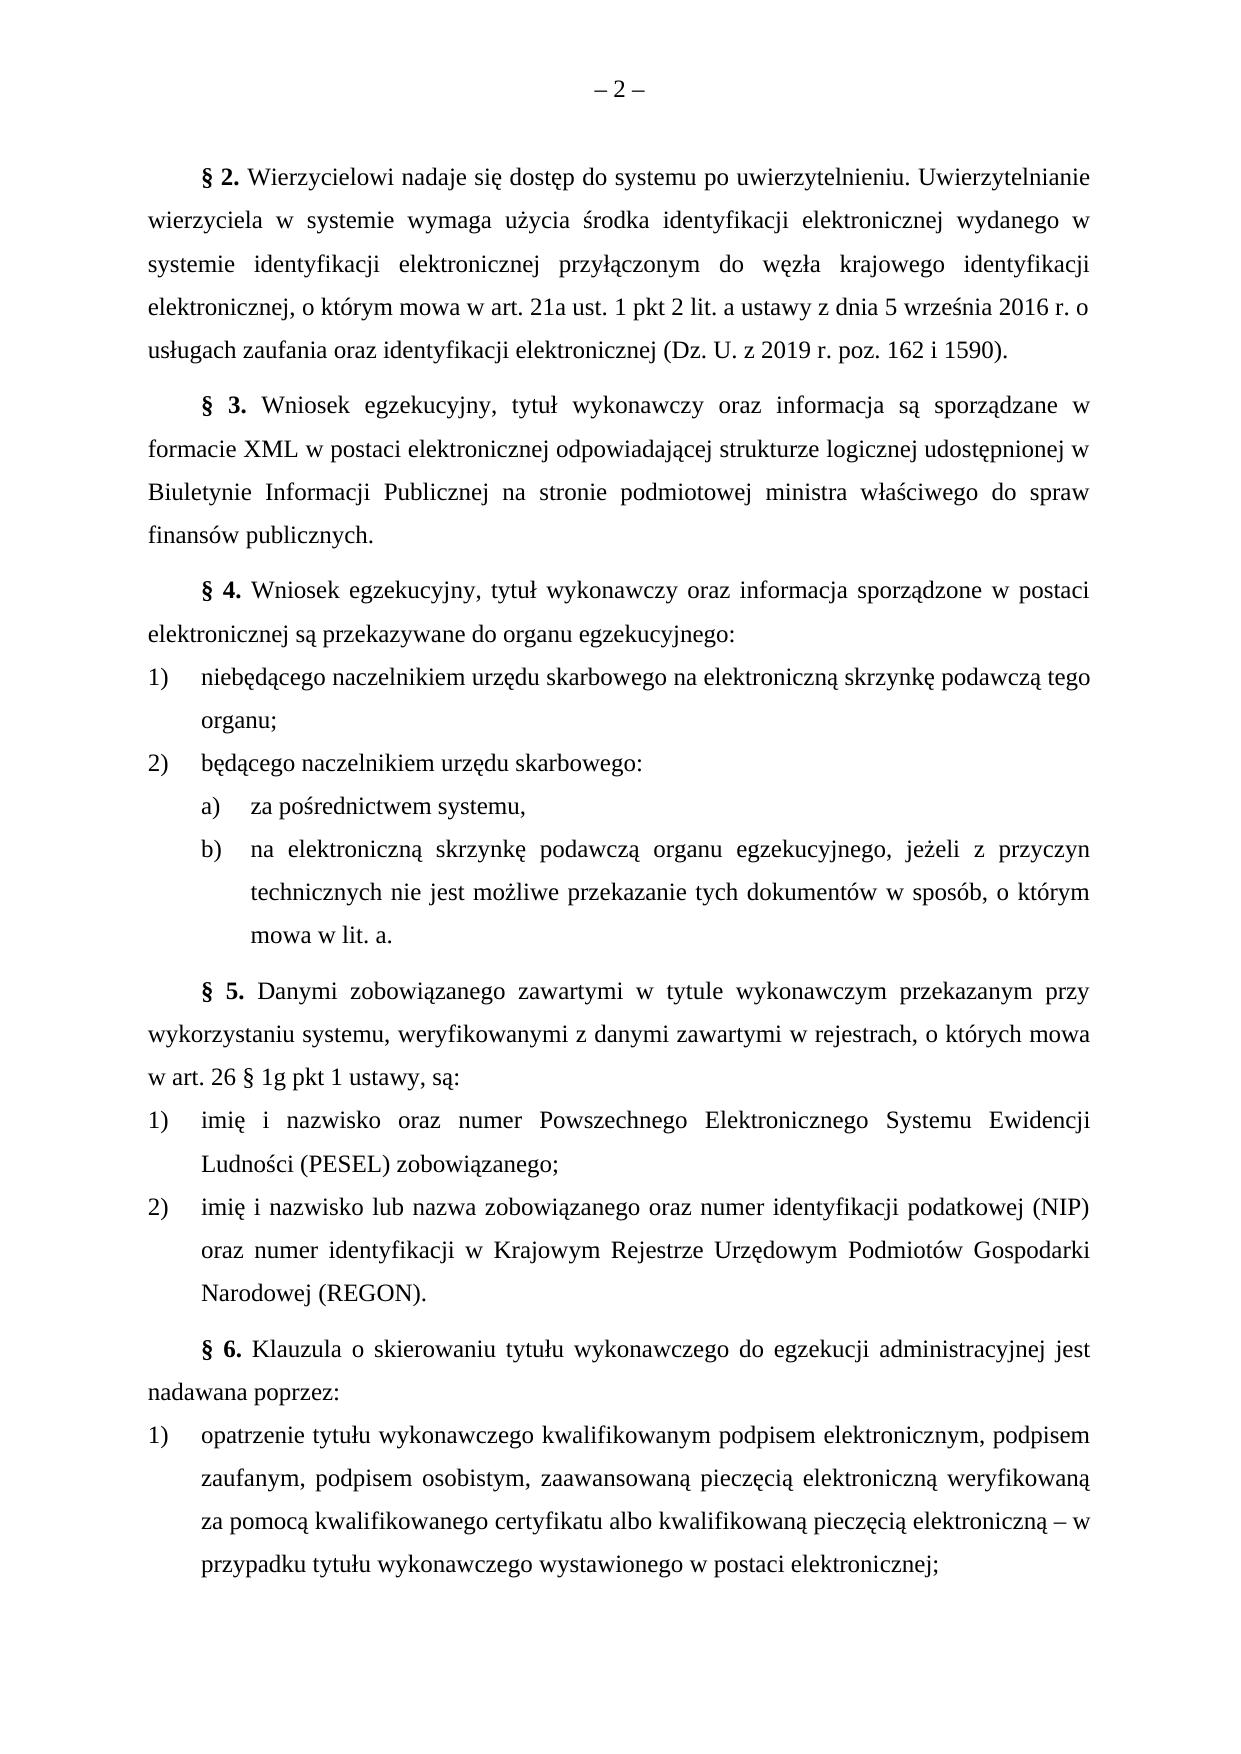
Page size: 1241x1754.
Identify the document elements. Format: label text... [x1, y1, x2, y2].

text 2) imię i nazwisko lub nazwa zobowiązanego oraz numer identyfikacji podatkowej (NIP) oraz numer identyfikacji w Krajowym Rejestrze Urzędowym Podmiotów Gospodarki Narodowej (REGON). [148, 1192, 1091, 1307]
text 2) będącego naczelnikiem urzędu skarbowego: [148, 748, 1091, 777]
text § 3. Wniosek egzekucyjny, tytuł wykonawczy oraz informacja są sporządzane w formacie XML w postaci elektronicznej odpowiadającej strukturze logicznej udostępnionej w Biuletynie Informacji Publicznej na stronie podmiotowej ministra właściwego do spraw finansów publicznych. [148, 391, 1091, 549]
text 1) imię i nazwisko oraz numer Powszechnego Elektronicznego Systemu Ewidencji Ludności (PESEL) zobowiązanego; [148, 1106, 1091, 1177]
text § 4. Wniosek egzekucyjny, tytuł wykonawczy oraz informacja sporządzone w postaci elektronicznej są przekazywane do organu egzekucyjnego: [148, 576, 1091, 647]
text b) na elektroniczną skrzynkę podawczą organu egzekucyjnego, jeżeli z przyczyn technicznych nie jest możliwe przekazanie tych dokumentów w sposób, o którym mowa w lit. a. [201, 834, 1091, 949]
text a) za pośrednictwem systemu, [201, 791, 1091, 820]
text § 5. Danymi zobowiązanego zawartymi w tytule wykonawczym przekazanym przy wykorzystaniu systemu, weryfikowanymi z danymi zawartymi w rejestrach, o których mowa w art. 26 § 1g pkt 1 ustawy, są: [148, 976, 1091, 1091]
text § 2. Wierzycielowi nadaje się dostęp do systemu po uwierzytelnieniu. Uwierzytelnianie wierzyciela w systemie wymaga użycia środka identyfikacji elektronicznej wydanego w systemie identyfikacji elektronicznej przyłączonym do węzła krajowego identyfikacji elektronicznej, o którym mowa w art. 21a ust. 1 pkt 2 lit. a ustawy z dnia 5 września 2016 r. o usługach zaufania oraz identyfikacji elektronicznej (Dz. U. z 2019 r. poz. 162 i 1590). [148, 162, 1091, 364]
text 1) opatrzenie tytułu wykonawczego kwalifikowanym podpisem elektronicznym, podpisem zaufanym, podpisem osobistym, zaawansowaną pieczęcią elektroniczną weryfikowaną za pomocą kwalifikowanego certyfikatu albo kwalifikowaną pieczęcią elektroniczną – w przypadku tytułu wykonawczego wystawionego w postaci elektronicznej; [148, 1420, 1091, 1578]
text 1) niebędącego naczelnikiem urzędu skarbowego na elektroniczną skrzynkę podawczą tego organu; [148, 662, 1091, 734]
text § 6. Klauzula o skierowaniu tytułu wykonawczego do egzekucji administracyjnej jest nadawana poprzez: [148, 1334, 1091, 1406]
